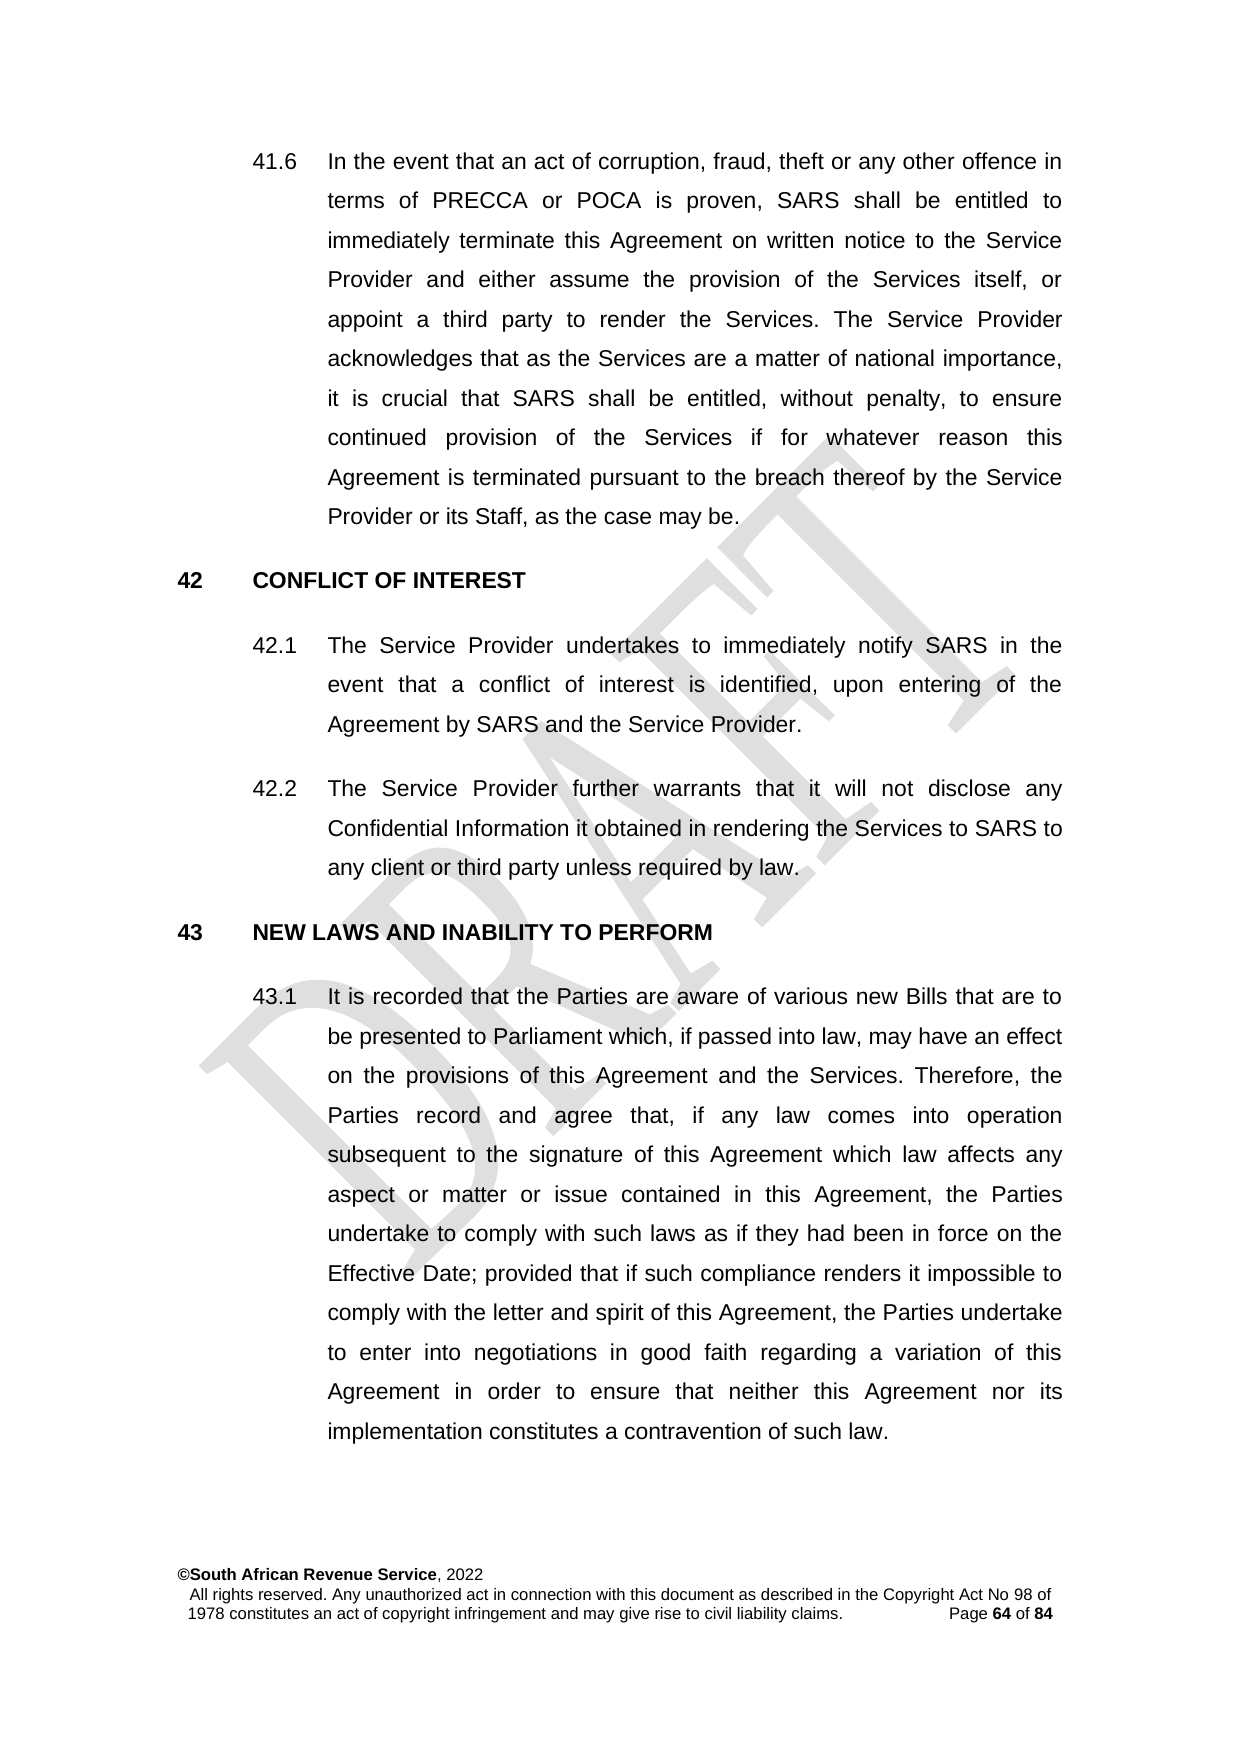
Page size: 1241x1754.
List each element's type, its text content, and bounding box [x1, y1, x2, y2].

list The Service Provider undertakes to immediately notify SARS in the event that a conflict of interest is identified, upon entering of the Agreement by SARS and the Service Provider. [252, 632, 1063, 737]
list It is recorded that the Parties are aware of various new Bills that are to be presented to Parliament which, if passed into law, may have an effect on the provisions of this Agreement and the Services. Therefore, the Parties record and agree that, if any law comes into operation subsequent to the signature of this Agreement which law affects any aspect or matter or issue contained in this Agreement, the Parties undertake to comply with such laws as if they had been in force on the Effective Date; provided that if such compliance renders it impossible to comply with the letter and spirit of this Agreement, the Parties undertake to enter into negotiations in good faith regarding a variation of this Agreement in order to ensure that neither this Agreement nor its implementation constitutes a contravention of such law. [252, 983, 1063, 1444]
list Conflict of Interest [177, 567, 1063, 594]
list In the event that an act of corruption, fraud, theft or any other offence in terms of PRECCA or POCA is proven, SARS shall be entitled to immediately terminate this Agreement on written notice to the Service Provider and either assume the provision of the Services itself, or appoint a third party to render the Services. The Service Provider acknowledges that as the Services are a matter of national importance, it is crucial that SARS shall be entitled, without penalty, to ensure continued provision of the Services if for whatever reason this Agreement is terminated pursuant to the breach thereof by the Service Provider or its Staff, as the case may be. [252, 148, 1063, 529]
list new laws and inability to perform [177, 919, 1063, 945]
list The Service Provider further warrants that it will not disclose any Confidential Information it obtained in rendering the Services to SARS to any client or third party unless required by law. [252, 775, 1063, 881]
